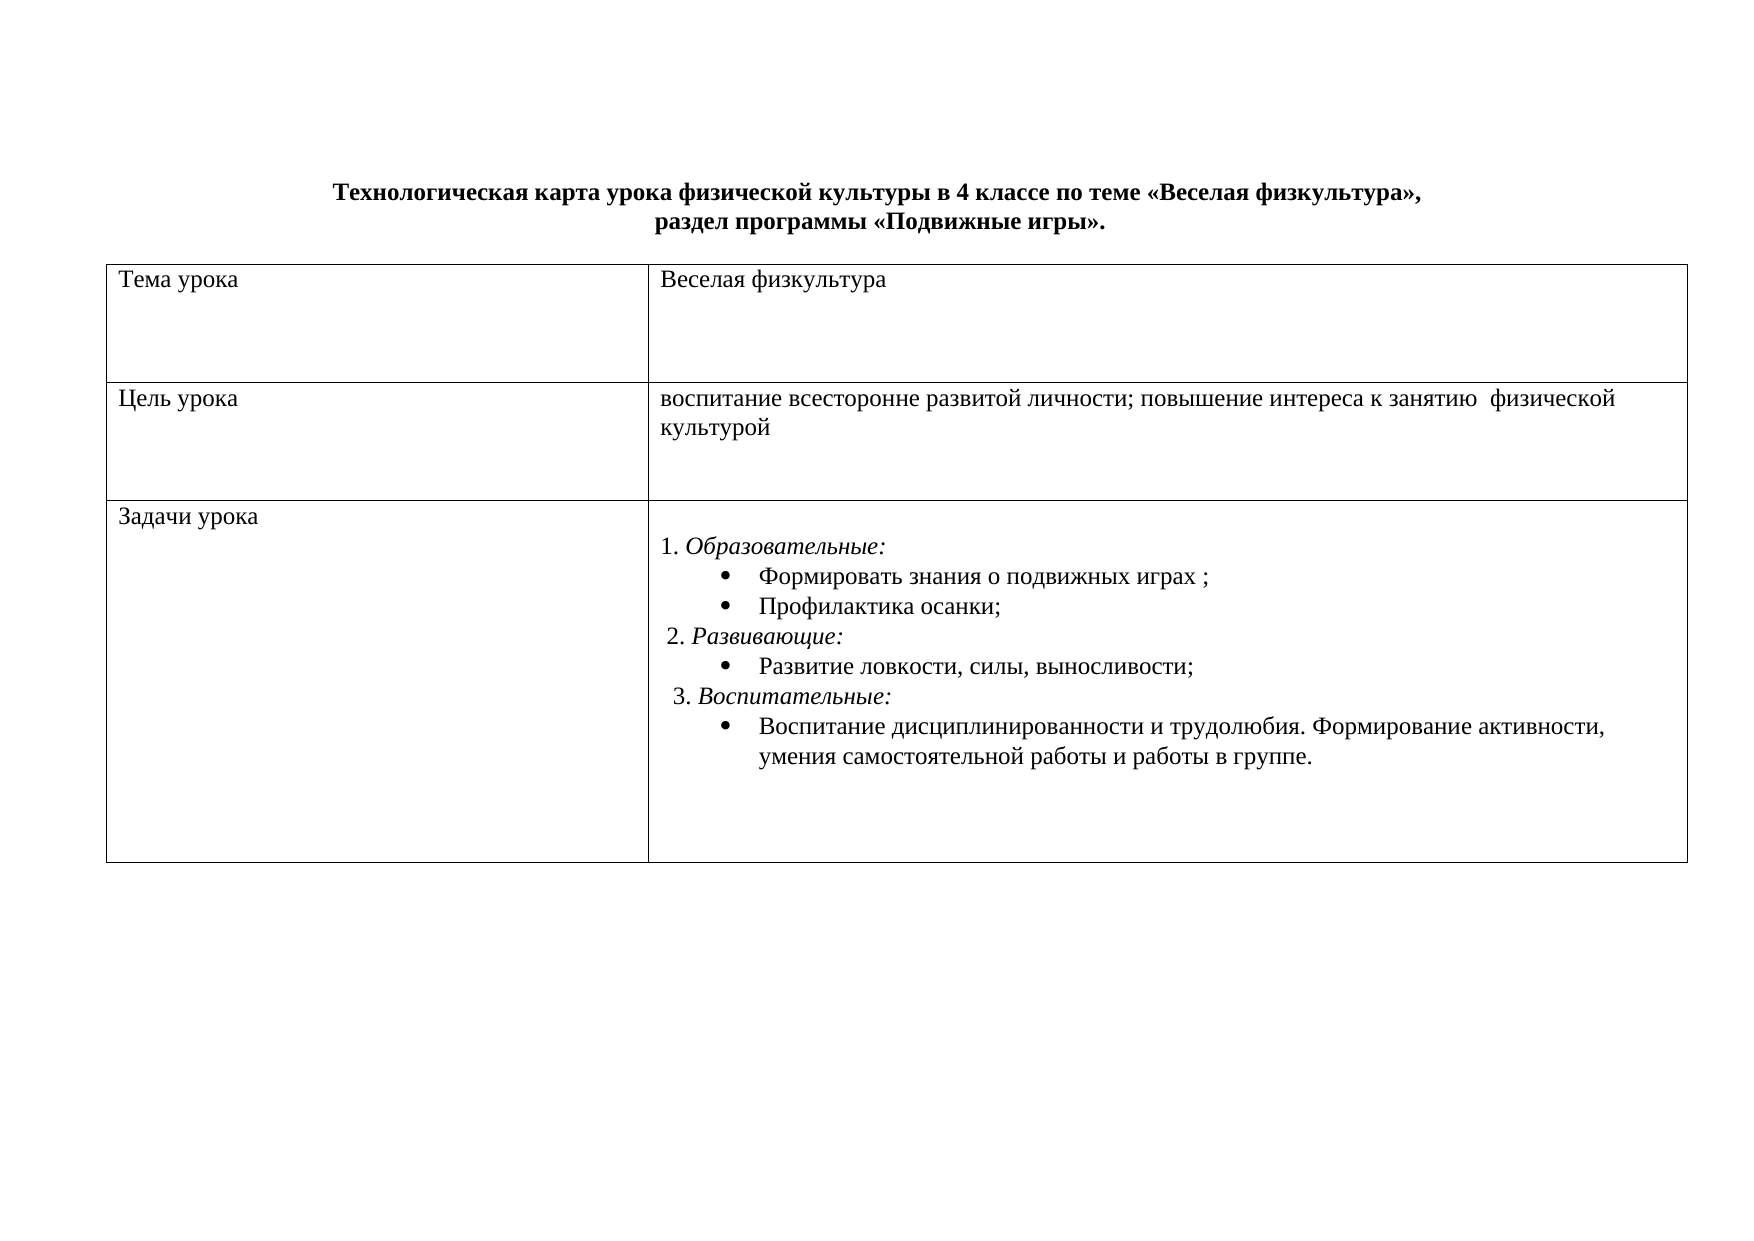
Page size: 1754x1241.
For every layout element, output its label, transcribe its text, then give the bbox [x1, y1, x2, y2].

table_cell Цель урока [107, 383, 648, 500]
table_header Тема урока [107, 265, 648, 382]
table_cell воспитание всесторонне развитой личности; повышение интереса к занятию физической культурой [649, 383, 1687, 500]
table_cell Задачи урока [107, 501, 648, 862]
table_cell 1. Образовательные: Формировать знания о подвижных играх ; Профилактика осанки; 2. Развивающие: Развитие ловкости, силы, выносливости; 3. Воспитательные: Воспитание дисциплинированности и трудолюбия. Формирование активности, умения самостоятельной работы и работы в группе. [649, 501, 1687, 862]
text Технологическая карта урока физической культуры в 4 классе по теме «Веселая физкультура», [118, 177, 1636, 206]
table_header Веселая физкультура [649, 265, 1687, 382]
text раздел программы «Подвижные игры». [118, 206, 1636, 235]
